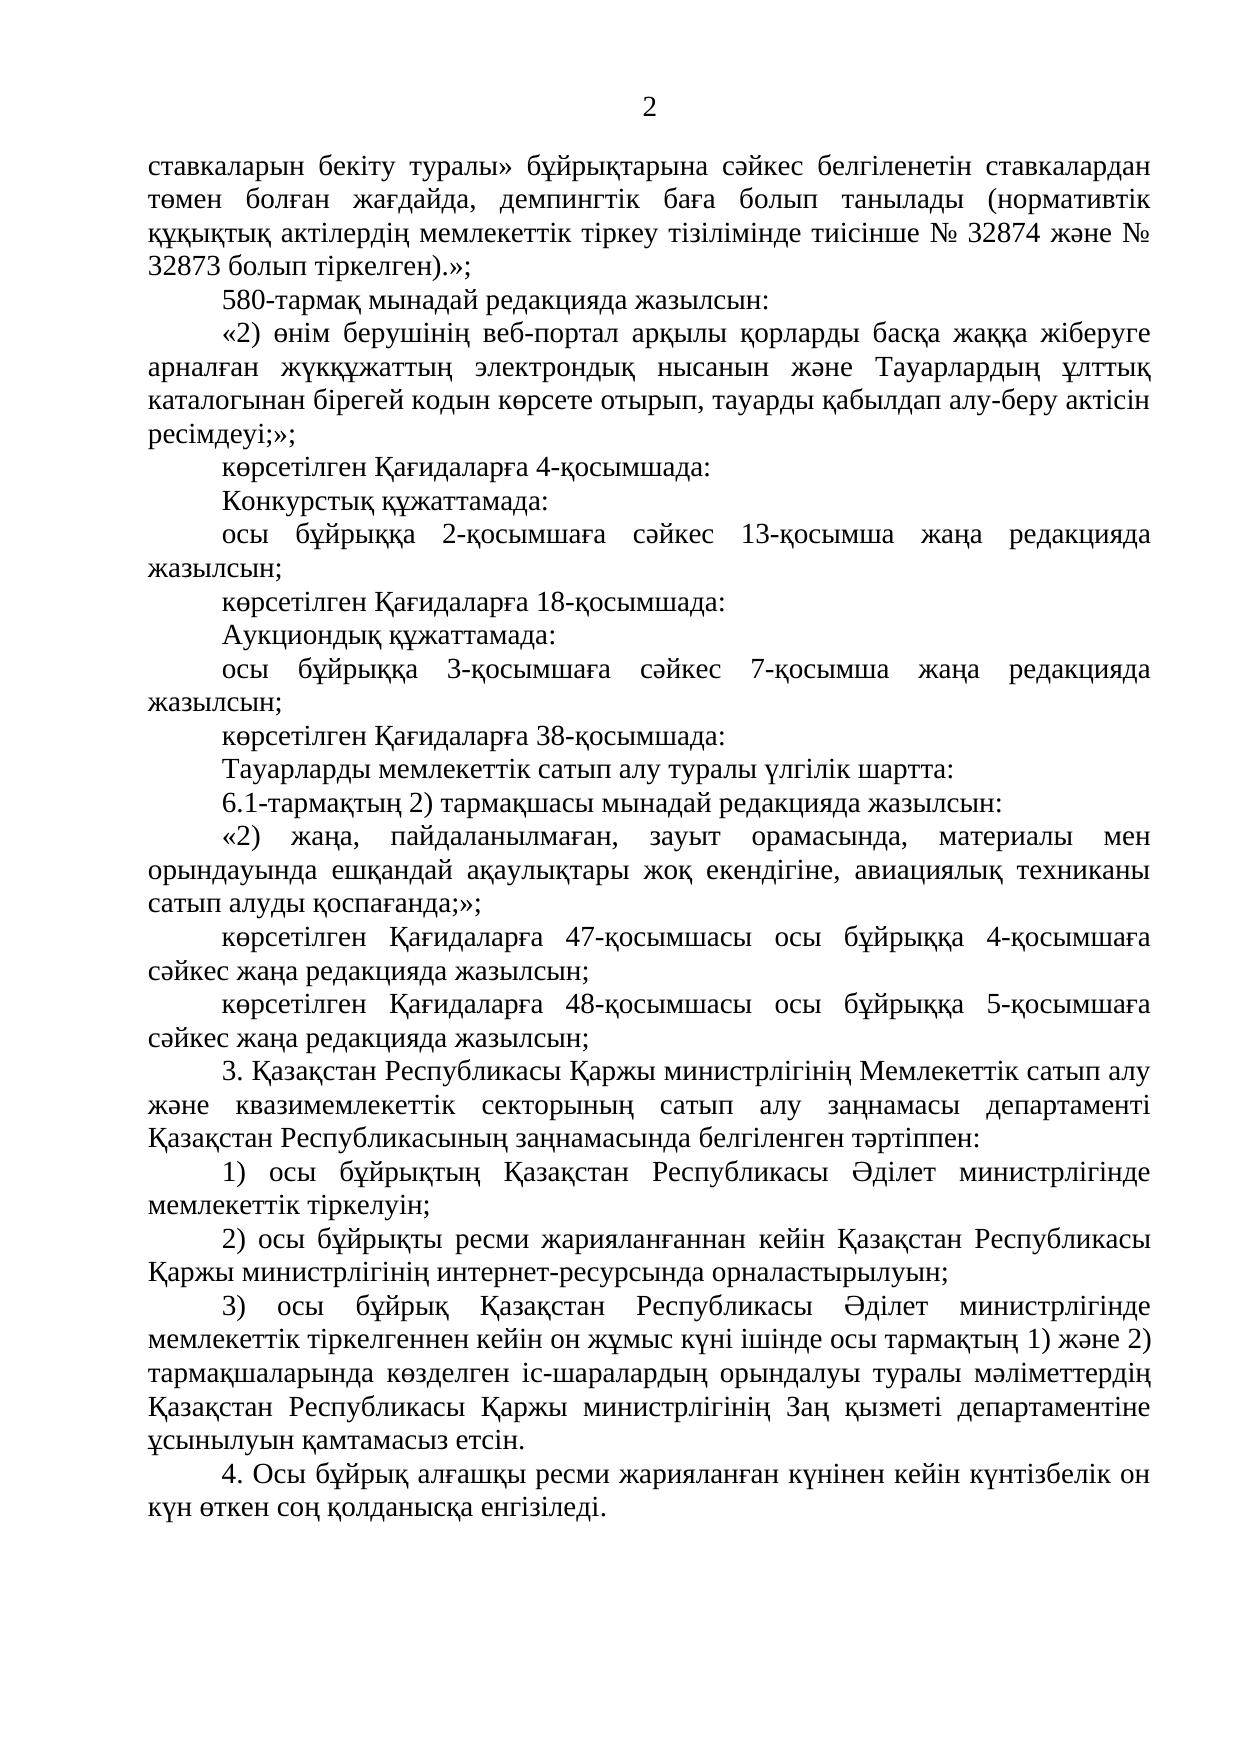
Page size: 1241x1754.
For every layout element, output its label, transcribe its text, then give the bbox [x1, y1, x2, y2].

list 1) осы бұйрықтың Қазақстан Республикасы Әділет министрлігінде мемлекеттік тіркелуін; [148, 1154, 1152, 1221]
list 2) осы бұйрықты ресми жарияланғаннан кейін Қазақстан Республикасы Қаржы министрлігінің интернет-ресурсында орналастырылуын; [148, 1221, 1152, 1288]
text 3. Қазақстан Республикасы Қаржы министрлігінің Мемлекеттік сатып алу және квазимемлекеттік секторының сатып алу заңнамасы департаменті Қазақстан Республикасының заңнамасында белгіленген тәртіппен: [148, 1053, 1152, 1154]
text Аукциондық құжаттамада: [148, 617, 1152, 651]
text көрсетілген Қағидаларға 38-қосымшада: [148, 718, 1152, 751]
text «2) өнім берушінің веб-портал арқылы қорларды басқа жаққа жіберуге арналған жүкқұжаттың электрондық нысанын және Тауарлардың ұлттық каталогынан бірегей кодын көрсете отырып, тауарды қабылдап алу-беру актісін ресімдеуі;»; [148, 315, 1152, 449]
text 6.1-тармақтың 2) тармақшасы мынадай редакцияда жазылсын: [148, 785, 1152, 818]
text Конкурстық құжаттамада: [148, 483, 1152, 517]
text көрсетілген Қағидаларға 4-қосымшада: [148, 449, 1152, 483]
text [148, 148, 1152, 282]
text көрсетілген Қағидаларға 18-қосымшада: [148, 584, 1152, 617]
text 580-тармақ мынадай редакцияда жазылсын: [148, 282, 1152, 315]
text көрсетілген Қағидаларға 47-қосымшасы осы бұйрыққа 4-қосымшаға сәйкес жаңа редакцияда жазылсын; [148, 919, 1152, 986]
text 4. Осы бұйрық алғашқы ресми жарияланған күнінен кейін күнтізбелік он күн өткен соң қолданысқа енгізіледі. [148, 1456, 1152, 1523]
text «2) жаңа, пайдаланылмаған, зауыт орамасында, материалы мен орындауында ешқандай ақаулықтары жоқ екендігіне, авиациялық техниканы сатып алуды қоспағанда;»; [148, 818, 1152, 919]
text осы бұйрыққа 3-қосымшаға сәйкес 7-қосымша жаңа редакцияда жазылсын; [148, 651, 1152, 718]
text көрсетілген Қағидаларға 48-қосымшасы осы бұйрыққа 5-қосымшаға сәйкес жаңа редакцияда жазылсын; [148, 986, 1152, 1053]
text осы бұйрыққа 2-қосымшаға сәйкес 13-қосымша жаңа редакцияда жазылсын; [148, 517, 1152, 584]
text Тауарларды мемлекеттік сатып алу туралы үлгілік шартта: [148, 751, 1152, 785]
list 3) осы бұйрық Қазақстан Республикасы Әділет министрлігінде мемлекеттік тіркелгеннен кейін он жұмыс күні ішінде осы тармақтың 1) және 2) тармақшаларында көзделген іс-шаралардың орындалуы туралы мәліметтердің Қазақстан Республикасы Қаржы министрлігінің Заң қызметі департаментіне ұсынылуын қамтамасыз етсін. [148, 1288, 1152, 1456]
